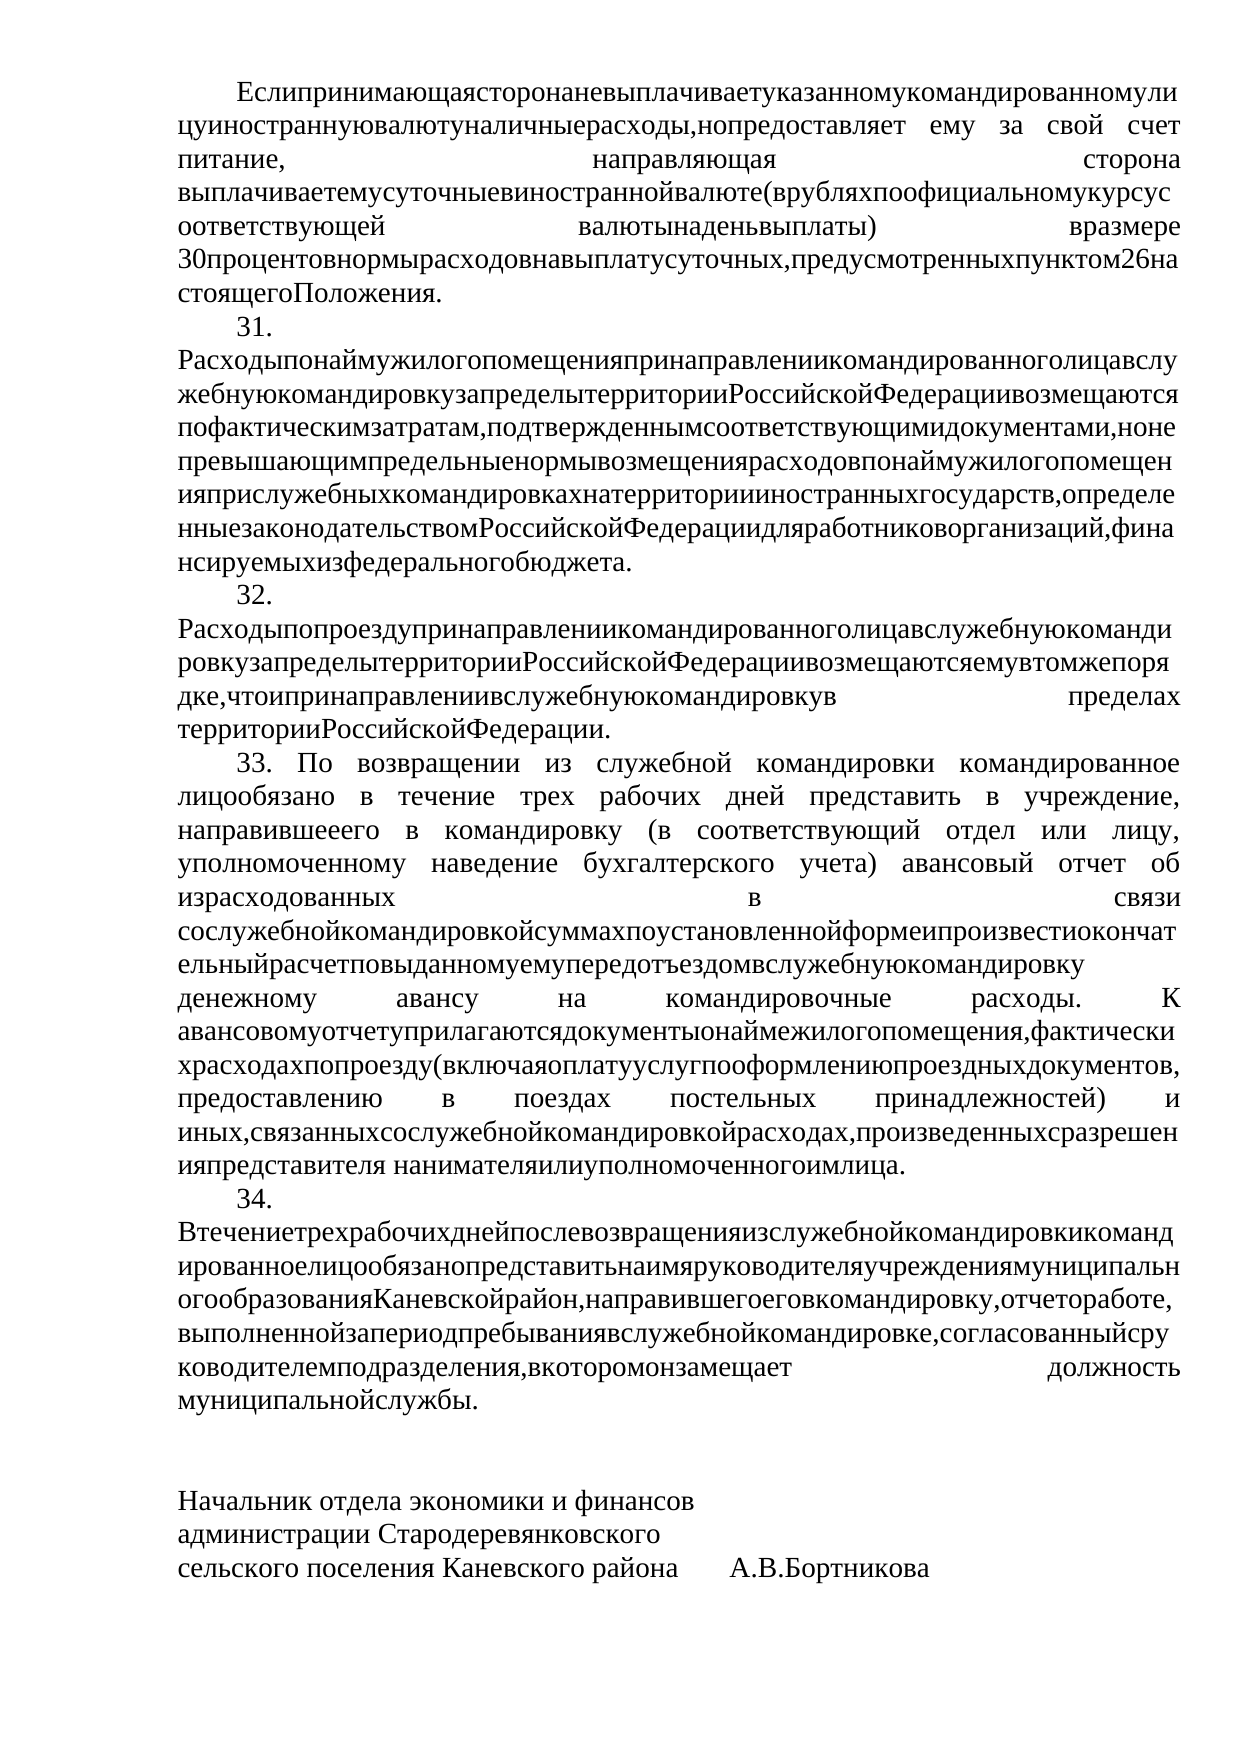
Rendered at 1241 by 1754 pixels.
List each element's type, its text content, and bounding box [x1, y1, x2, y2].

text 33. По возвращении из служебной командировки командированное лицообязано в течение трех рабочих дней представить в учреждение, направившееего в командировку (в соответствующий отдел или лицу, уполномоченному наведение бухгалтерского учета) авансовый отчет об израсходованных в связи сослужебнойкомандировкойсуммахпоустановленнойформеипроизвестиокончательныйрасчетповыданномуемупередотъездомвслужебнуюкомандировку денежному авансу на командировочные расходы. К авансовомуотчетуприлагаютсядокументыонаймежилогопомещения,фактическихрасходахпопроезду(включаяоплатууслугпооформлениюпроездныхдокументов, предоставлению в поездах постельных принадлежностей) и иных,связанныхсослужебнойкомандировкойрасходах,произведенныхсразрешенияпредставителя нанимателяилиуполномоченногоимлица. [177, 745, 1181, 1181]
text Начальник отдела экономики и финансов [177, 1483, 1181, 1516]
text сельского поселения Каневского района А.В.Бортникова [177, 1550, 1181, 1583]
text 32. РасходыпопроездупринаправлениикомандированноголицавслужебнуюкомандировкузапределытерриторииРоссийскойФедерациивозмещаютсяемувтомжепорядке,чтоипринаправлениивслужебнуюкомандировкув пределах территорииРоссийскойФедерации. [177, 577, 1181, 745]
text 31. РасходыпонаймужилогопомещенияпринаправлениикомандированноголицавслужебнуюкомандировкузапределытерриторииРоссийскойФедерациивозмещаютсяпофактическимзатратам,подтвержденнымсоответствующимидокументами,нонепревышающимпредельныенормывозмещениярасходовпонаймужилогопомещенияприслужебныхкомандировкахнатерриториииностранныхгосударств,определенныезаконодательствомРоссийскойФедерациидляработниковорганизаций,финансируемыхизфедеральногобюджета. [177, 309, 1181, 577]
text администрации Стародеревянковского [177, 1516, 1181, 1550]
text 34. ВтечениетрехрабочихднейпослевозвращенияизслужебнойкомандировкикомандированноелицообязанопредставитьнаимяруководителяучреждениямуниципальногообразованияКаневскойрайон,направившегоеговкомандировку,отчетоработе,выполненнойзапериодпребываниявслужебнойкомандировке,согласованныйсруководителемподразделения,вкоторомонзамещает должность муниципальнойслужбы. [177, 1181, 1181, 1416]
text Еслипринимающаясторонаневыплачиваетуказанномукомандированномулицуиностраннуювалютуналичныерасходы,нопредоставляет ему за свой счет питание, направляющая сторона выплачиваетемусуточныевиностраннойвалюте(врубляхпоофициальномукурсусоответствующей валютынаденьвыплаты) вразмере 30процентовнормырасходовнавыплатусуточных,предусмотренныхпунктом26настоящегоПоложения. [177, 74, 1181, 309]
